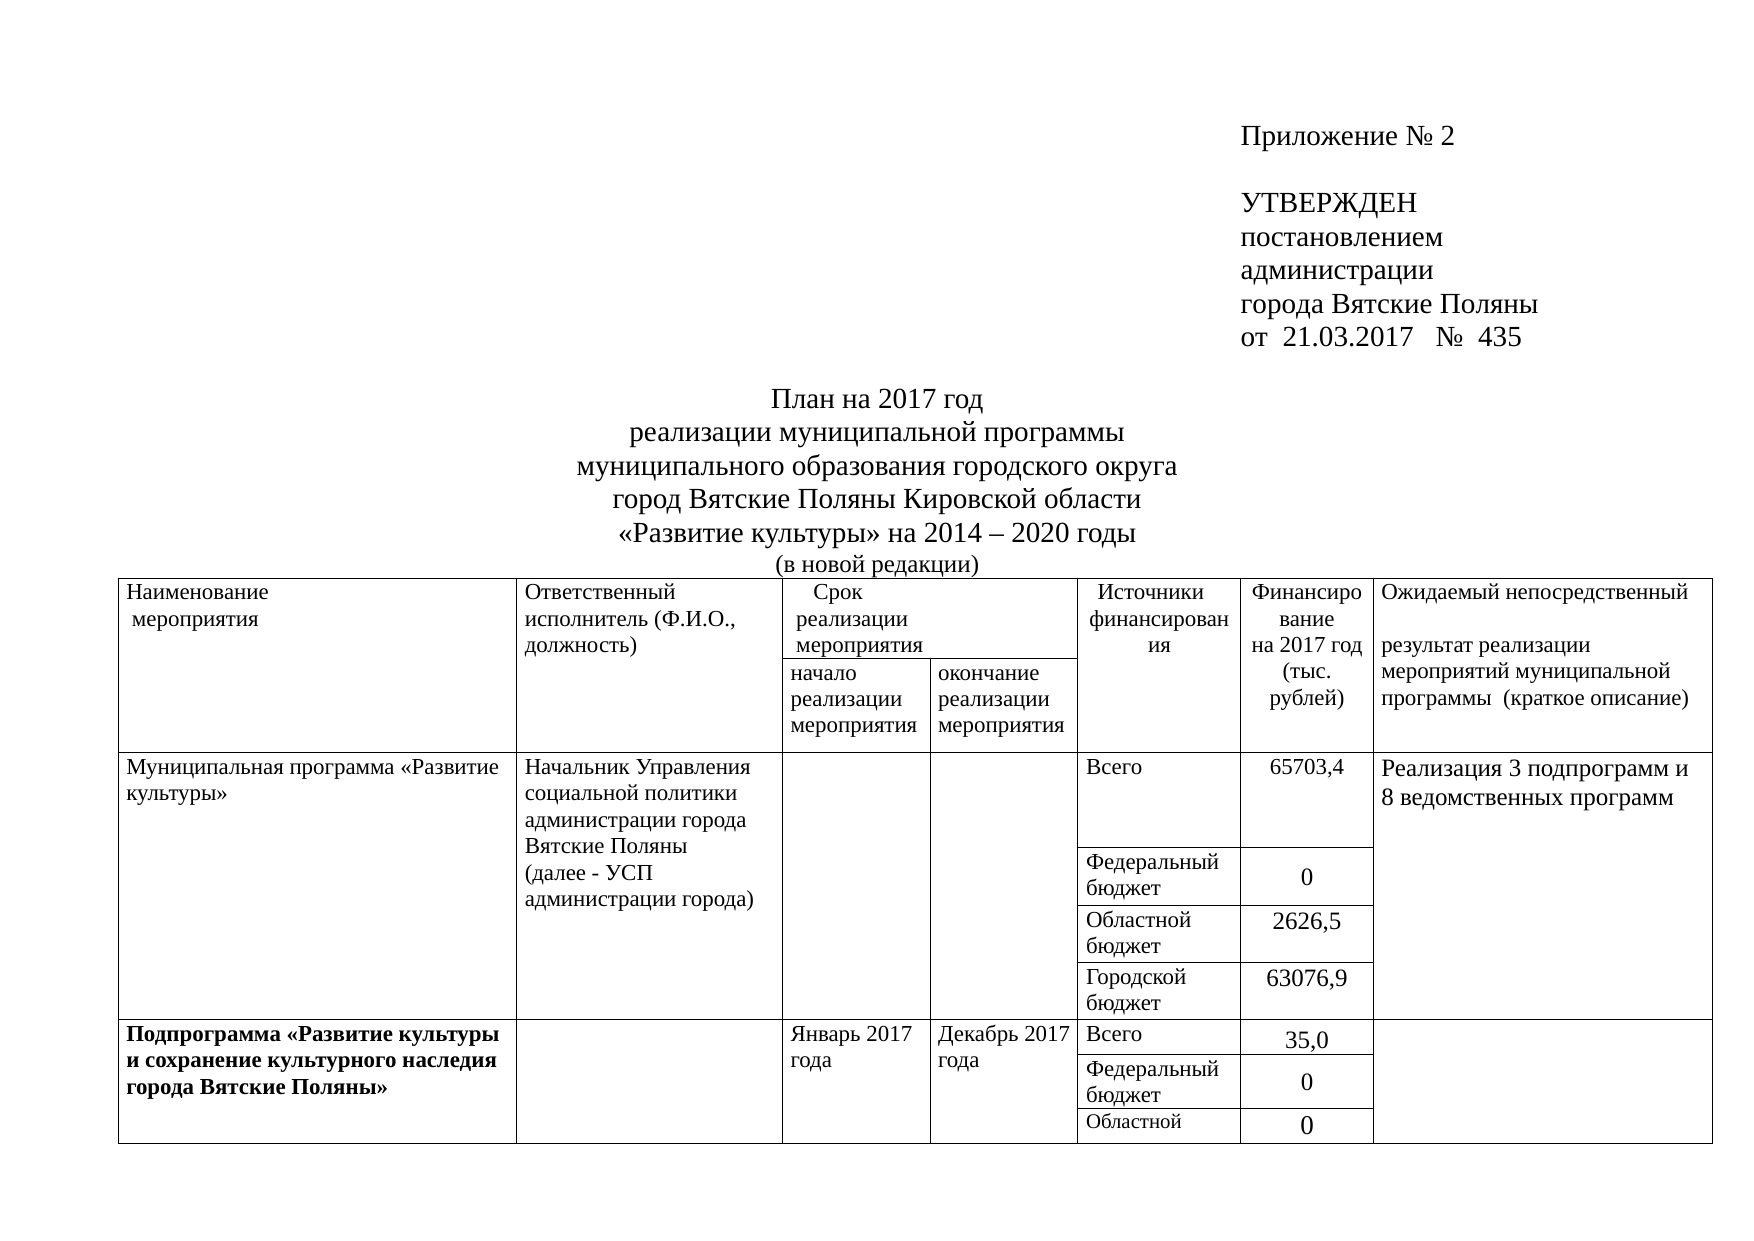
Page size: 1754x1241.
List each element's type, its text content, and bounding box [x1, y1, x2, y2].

text от 21.03.2017 № 435 [1240, 319, 1636, 381]
text города Вятские Поляны [1240, 286, 1636, 319]
table_cell 63076,9 [1241, 963, 1373, 1019]
text город Вятские Поляны Кировской области [118, 482, 1636, 515]
table_cell Начальник Управления социальной политики администрации города Вятские Поляны (далее - УСП администрации города) [517, 753, 782, 1019]
table_cell [931, 753, 1077, 1019]
table_cell Всего [1078, 753, 1240, 847]
text «Развитие культуры» на 2014 – 2020 годы [118, 515, 1636, 549]
text УТВЕРЖДЕН [1240, 185, 1636, 219]
table_cell 35,0 [1241, 1020, 1373, 1054]
table_cell Федеральный бюджет [1078, 1055, 1240, 1108]
table_header Срок реализации мероприятия [783, 579, 1077, 657]
table_cell [517, 1020, 782, 1143]
table_cell Муниципальная программа «Развитие культуры» [119, 753, 516, 1019]
table_cell начало реализации мероприятия [783, 659, 930, 752]
table_cell Областной бюджет [1078, 1109, 1240, 1143]
table_cell Всего [1078, 1020, 1240, 1054]
table_header Ожидаемый непосредственный результат реализации мероприятий муниципальной программы (краткое описание) [1374, 579, 1712, 752]
text постановлением администрации [1240, 219, 1636, 286]
table_cell [1374, 1020, 1712, 1143]
table_cell 0 [1241, 1055, 1373, 1108]
table_cell [783, 753, 930, 1019]
table_cell Городской бюджет [1078, 963, 1240, 1019]
table_cell Декабрь 2017 года [931, 1020, 1077, 1143]
table_header Ответственный исполнитель (Ф.И.О., должность) [517, 579, 782, 752]
text План на 2017 год [118, 381, 1636, 414]
table_cell Реализация 3 подпрограмм и 8 ведомственных программ [1374, 753, 1712, 1019]
table_header Источники финансирования [1078, 579, 1240, 752]
table_cell Федеральный бюджет [1078, 848, 1240, 905]
table_cell 65703,4 [1241, 753, 1373, 847]
table_cell Областной бюджет [1078, 906, 1240, 962]
text (в новой редакции) [118, 549, 1636, 577]
table_cell 2626,5 [1241, 906, 1373, 962]
table_cell 0 [1241, 1109, 1373, 1143]
table_cell Январь 2017 года [783, 1020, 930, 1143]
text реализации муниципальной программы [118, 414, 1636, 448]
table_header Финансирование на 2017 год (тыс. рублей) [1241, 579, 1373, 752]
table_cell 0 [1241, 848, 1373, 905]
table_header Наименование мероприятия [119, 579, 516, 752]
text муниципального образования городского округа [118, 448, 1636, 482]
text Приложение № 2 [1240, 118, 1636, 152]
table_cell окончание реализации мероприятия [931, 659, 1077, 752]
table_cell Подпрограмма «Развитие культуры и сохранение культурного наследия города Вятские Поляны» [119, 1020, 516, 1143]
